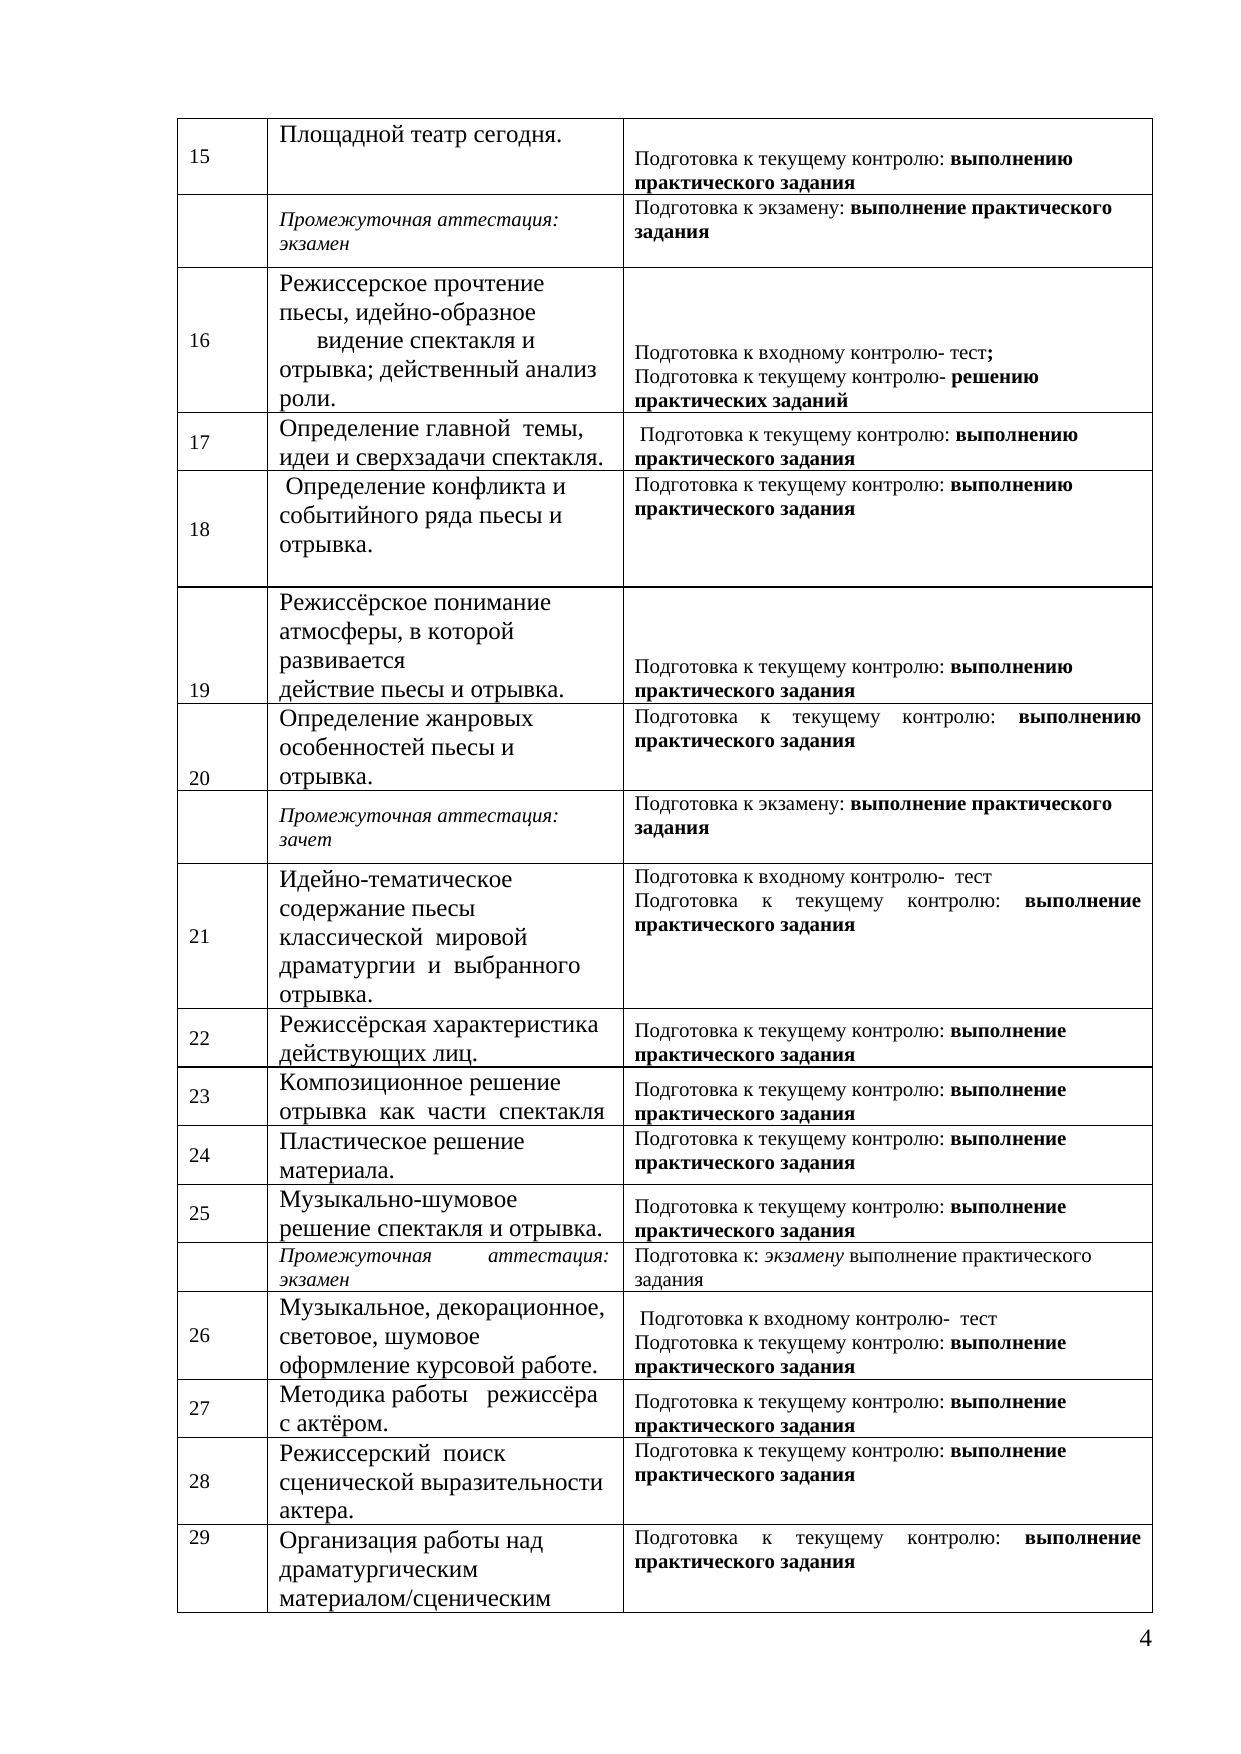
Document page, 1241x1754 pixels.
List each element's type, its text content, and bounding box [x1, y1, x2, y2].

table_cell Методика работы режиссёра с актёром. [268, 1380, 623, 1437]
table_cell Подготовка к текущему контролю: выполнению практического задания [624, 704, 1152, 790]
table_cell Подготовка к входному контролю- тест Подготовка к текущему контролю: выполнение практического задания [624, 864, 1152, 1008]
table_cell Определение конфликта и событийного ряда пьесы и отрывка. [268, 471, 623, 586]
table_cell Режиссёрская характеристика действующих лиц. [268, 1009, 623, 1066]
table_cell Пластическое решение материала. [268, 1126, 623, 1183]
table_cell Режиссерское прочтение пьесы, идейно-образное видение спектакля и отрывка; действенный анализ роли. [268, 268, 623, 412]
table_cell 15 [178, 119, 267, 194]
table_cell Подготовка к текущему контролю: выполнение практического задания [624, 1380, 1152, 1437]
table_cell [178, 791, 267, 863]
table_cell Режиссерский поиск сценической выразительности актера. [268, 1438, 623, 1524]
table_cell Площадной театр сегодня. [268, 119, 623, 194]
table_cell Определение жанровых особенностей пьесы и отрывка. [268, 704, 623, 790]
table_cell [624, 1438, 1152, 1524]
table_cell Музыкально-шумовое решение спектакля и отрывка. [268, 1185, 623, 1242]
table_cell Подготовка к текущему контролю: выполнение практического задания [624, 1185, 1152, 1242]
table_cell Подготовка к: экзамену выполнение практического задания [624, 1243, 1152, 1291]
table_cell 16 [178, 268, 267, 412]
table_cell Подготовка к текущему контролю: выполнение практического задания [624, 1009, 1152, 1066]
table_cell Подготовка к текущему контролю: выполнению практического задания [624, 471, 1152, 586]
table_cell 24 [178, 1126, 267, 1183]
table_cell 21 [178, 864, 267, 1008]
table_cell 17 [178, 413, 267, 470]
table_cell Режиссёрское понимание атмосферы, в которой развивается действие пьесы и отрывка. [268, 588, 623, 702]
table_cell Музыкальное, декорационное, световое, шумовое оформление курсовой работе. [268, 1292, 623, 1378]
table_cell [178, 1243, 267, 1291]
table_cell 20 [178, 704, 267, 790]
table_cell Промежуточная аттестация: экзамен [268, 195, 623, 267]
table_cell Подготовка к текущему контролю: выполнение практического задания [624, 1126, 1152, 1183]
table_cell 19 [178, 588, 267, 702]
table_cell 26 [178, 1292, 267, 1378]
table_cell Подготовка к входному контролю- тест Подготовка к текущему контролю: выполнение практического задания [624, 1292, 1152, 1378]
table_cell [624, 1525, 1152, 1612]
table_cell 28 [178, 1438, 267, 1524]
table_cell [268, 1525, 623, 1612]
table_cell Подготовка к входному контролю- тест; Подготовка к текущему контролю- решению практических заданий [624, 268, 1152, 412]
table_cell 27 [178, 1380, 267, 1437]
table_cell Подготовка к текущему контролю: выполнению практического задания [624, 413, 1152, 470]
table_cell Промежуточная аттестация: зачет [268, 791, 623, 863]
table_cell Определение главной темы, идеи и сверхзадачи спектакля. [268, 413, 623, 470]
table_cell [178, 195, 267, 267]
table_cell Промежуточная аттестация: экзамен [268, 1243, 623, 1291]
table_cell 25 [178, 1185, 267, 1242]
table_cell Подготовка к текущему контролю: выполнение практического задания [624, 1068, 1152, 1125]
table_cell Подготовка к экзамену: выполнение практического задания [624, 791, 1152, 863]
table_cell 22 [178, 1009, 267, 1066]
table_cell Композиционное решение отрывка как части спектакля [268, 1068, 623, 1125]
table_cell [624, 119, 1152, 194]
table_cell Подготовка к экзамену: выполнение практического задания [624, 195, 1152, 267]
table_cell 18 [178, 471, 267, 586]
table_cell Подготовка к текущему контролю: выполнению практического задания [624, 588, 1152, 702]
table_cell 23 [178, 1068, 267, 1125]
table_cell 29 [178, 1525, 267, 1612]
table_cell Идейно-тематическое содержание пьесы классической мировой драматургии и выбранного отрывка. [268, 864, 623, 1008]
